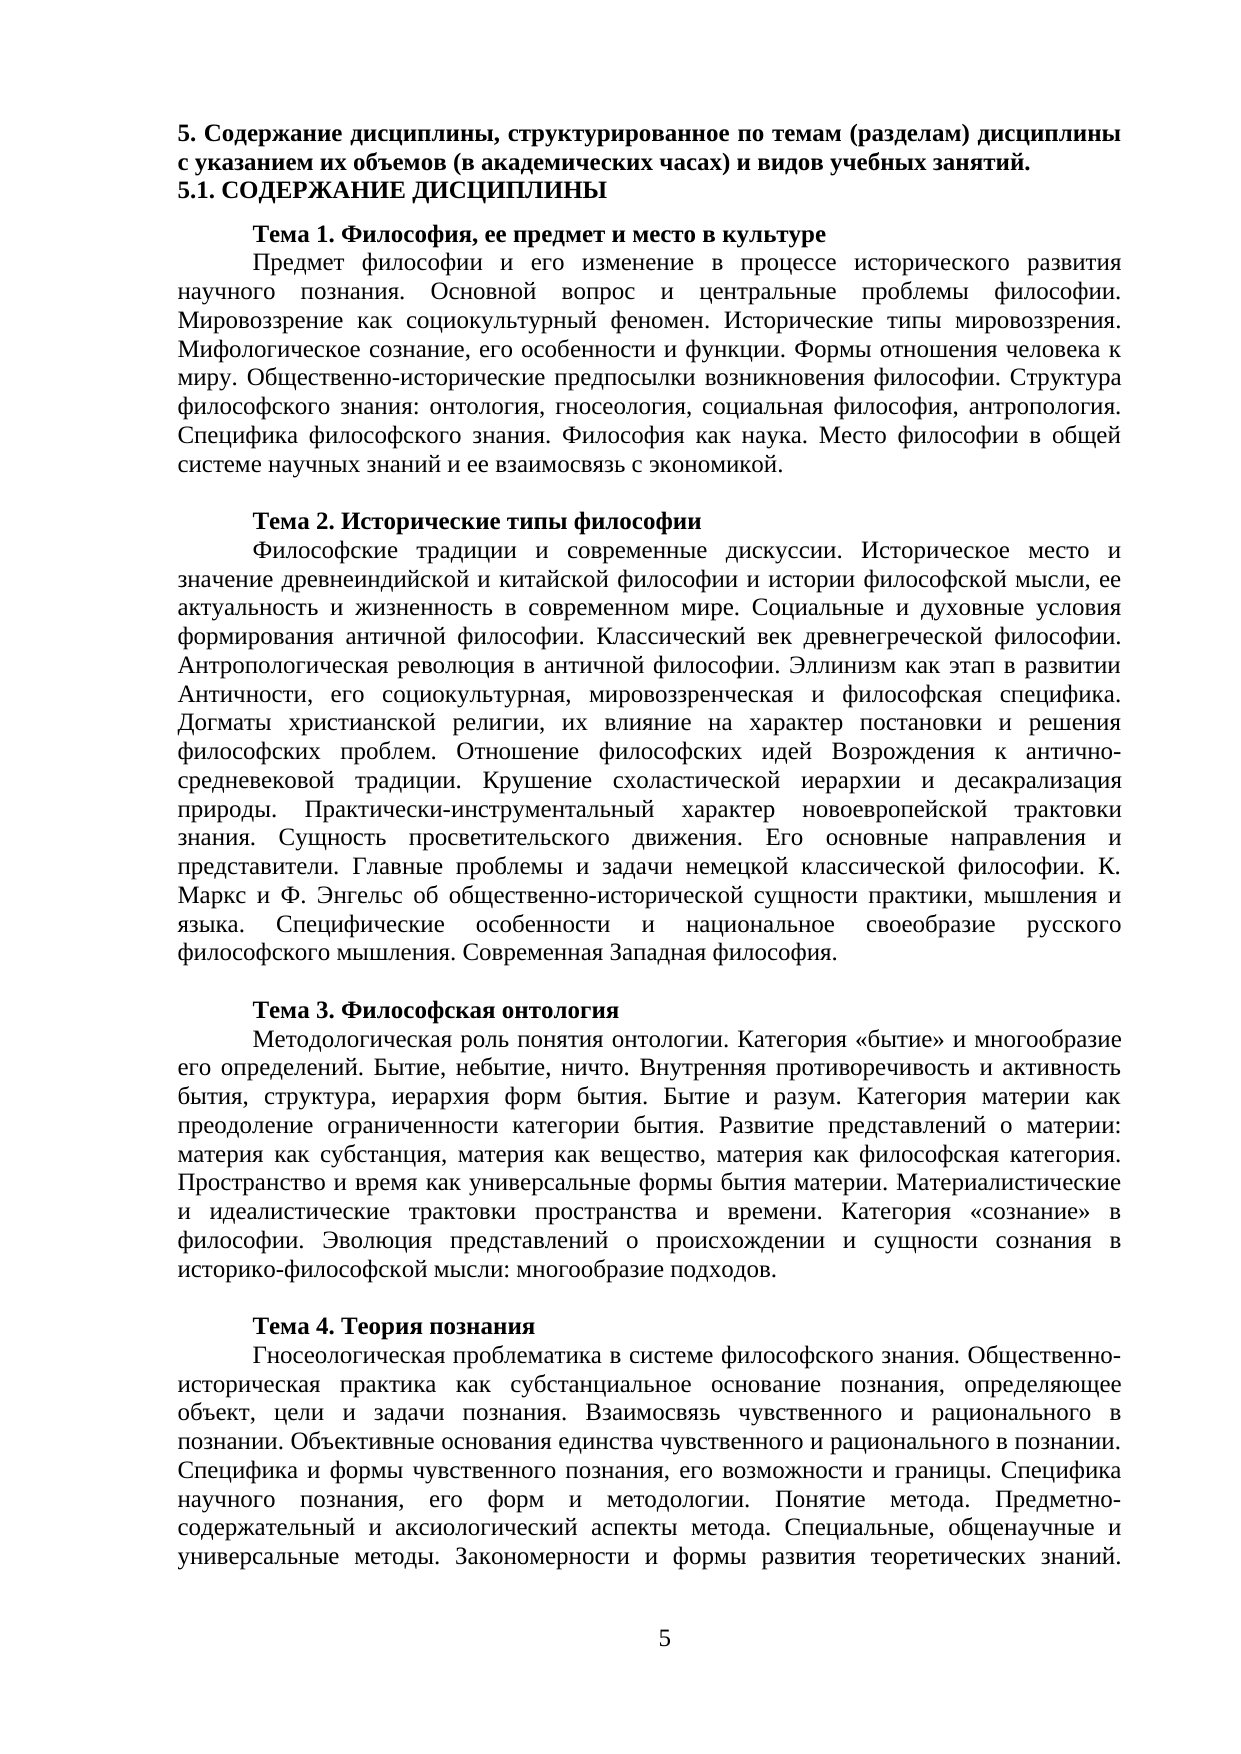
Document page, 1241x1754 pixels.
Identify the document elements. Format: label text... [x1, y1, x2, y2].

text 5. Содержание дисциплины, структурированное по темам (разделам) дисциплины с указанием их объемов (в академических часах) и видов учебных занятий. [177, 118, 1122, 176]
text Предмет философии и его изменение в процессе исторического развития научного познания. Основной вопрос и центральные проблемы философии. Мировоззрение как социокультурный феномен. Исторические типы мировоззрения. Мифологическое сознание, его особенности и функции. Формы отношения человека к миру. Общественно-исторические предпосылки возникновения философии. Структура философского знания: онтология, гносеология, социальная философия, антропология. Специфика философского знания. Философия как наука. Место философии в общей системе научных знаний и ее взаимосвязь с экономикой. [177, 247, 1122, 477]
text 5.1. СОДЕРЖАНИЕ ДИСЦИПЛИНЫ [177, 176, 1122, 204]
text Тема 2. Исторические типы философии [177, 506, 1122, 535]
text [177, 1340, 1122, 1570]
text Тема 4. Теория познания [177, 1311, 1122, 1340]
text Методологическая роль понятия онтологии. Категория «бытие» и многообразие его определений. Бытие, небытие, ничто. Внутренняя противоречивость и активность бытия, структура, иерархия форм бытия. Бытие и разум. Категория материи как преодоление ограниченности категории бытия. Развитие представлений о материи: материя как субстанция, материя как вещество, материя как философская категория. Пространство и время как универсальные формы бытия материи. Материалистические и идеалистические трактовки пространства и времени. Категория «сознание» в философии. Эволюция представлений о происхождении и сущности сознания в историко-философской мысли: многообразие подходов. [177, 1024, 1122, 1282]
text Тема 1. Философия, ее предмет и место в культуре [177, 219, 1122, 247]
text Философские традиции и современные дискуссии. Историческое место и значение древнеиндийской и китайской философии и истории философской мысли, ее актуальность и жизненность в современном мире. Социальные и духовные условия формирования античной философии. Классический век древнегреческой философии. Антропологическая революция в античной философии. Эллинизм как этап в развитии Античности, его социокультурная, мировоззренческая и философская специфика. Догматы христианской религии, их влияние на характер постановки и решения философских проблем. Отношение философских идей Возрождения к антично-средневековой традиции. Крушение схоластической иерархии и десакрализация природы. Практически-инструментальный характер новоевропейской трактовки знания. Сущность просветительского движения. Его основные направления и представители. Главные проблемы и задачи немецкой классической философии. К. Маркс и Ф. Энгельс об общественно-исторической сущности практики, мышления и языка. Специфические особенности и национальное своеобразие русского философского мышления. Современная Западная философия. [177, 535, 1122, 966]
text Тема 3. Философская онтология [177, 995, 1122, 1024]
